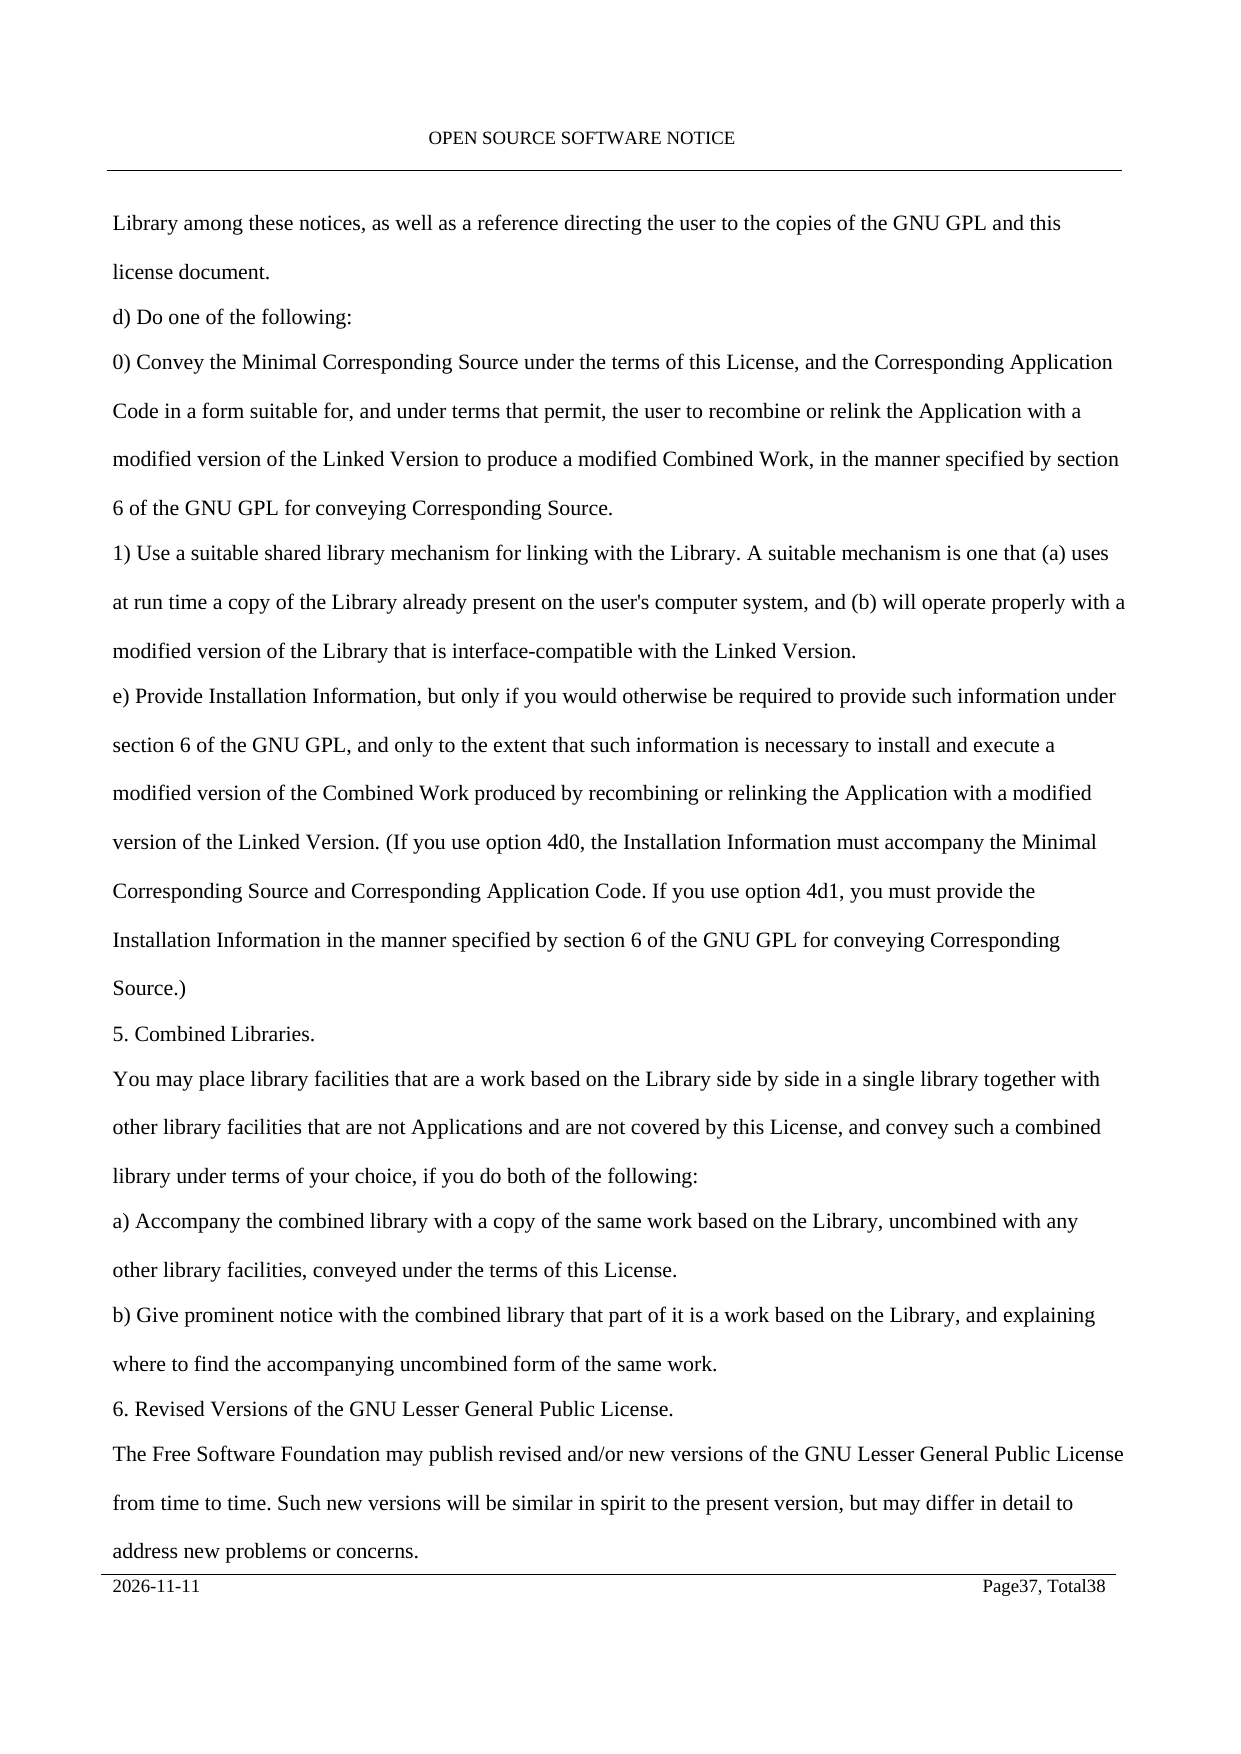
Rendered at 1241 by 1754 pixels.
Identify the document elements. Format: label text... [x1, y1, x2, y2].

text 5. Combined Libraries. [112, 1017, 1128, 1049]
text You may place library facilities that are a work based on the Library side by side in a single library together with other library facilities that are not Applications and are not covered by this License, and convey such a combined library under terms of your choice, if you do both of the following: [112, 1062, 1128, 1192]
text d) Do one of the following: [112, 300, 1128, 333]
text a) Accompany the combined library with a copy of the same work based on the Library, uncombined with any other library facilities, conveyed under the terms of this License. [112, 1204, 1128, 1286]
text The Free Software Foundation may publish revised and/or new versions of the GNU Lesser General Public License from time to time. Such new versions will be similar in spirit to the present version, but may differ in detail to address new problems or concerns. [112, 1437, 1128, 1567]
text 1) Use a suitable shared library mechanism for linking with the Library. A suitable mechanism is one that (a) uses at run time a copy of the Library already present on the user's computer system, and (b) will operate properly with a modified version of the Library that is interface-compatible with the Linked Version. [112, 537, 1128, 667]
text b) Give prominent notice with the combined library that part of it is a work based on the Library, and explaining where to find the accompanying uncombined form of the same work. [112, 1298, 1128, 1380]
text 6. Revised Versions of the GNU Lesser General Public License. [112, 1392, 1128, 1425]
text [112, 206, 1128, 288]
text e) Provide Installation Information, but only if you would otherwise be required to provide such information under section 6 of the GNU GPL, and only to the extent that such information is necessary to install and execute a modified version of the Combined Work produced by recombining or relinking the Application with a modified version of the Linked Version. (If you use option 4d0, the Installation Information must accompany the Minimal Corresponding Source and Corresponding Application Code. If you use option 4d1, you must provide the Installation Information in the manner specified by section 6 of the GNU GPL for conveying Corresponding Source.) [112, 679, 1128, 1004]
text 0) Convey the Minimal Corresponding Source under the terms of this License, and the Corresponding Application Code in a form suitable for, and under terms that permit, the user to recombine or relink the Application with a modified version of the Linked Version to produce a modified Combined Work, in the manner specified by section 6 of the GNU GPL for conveying Corresponding Source. [112, 345, 1128, 524]
